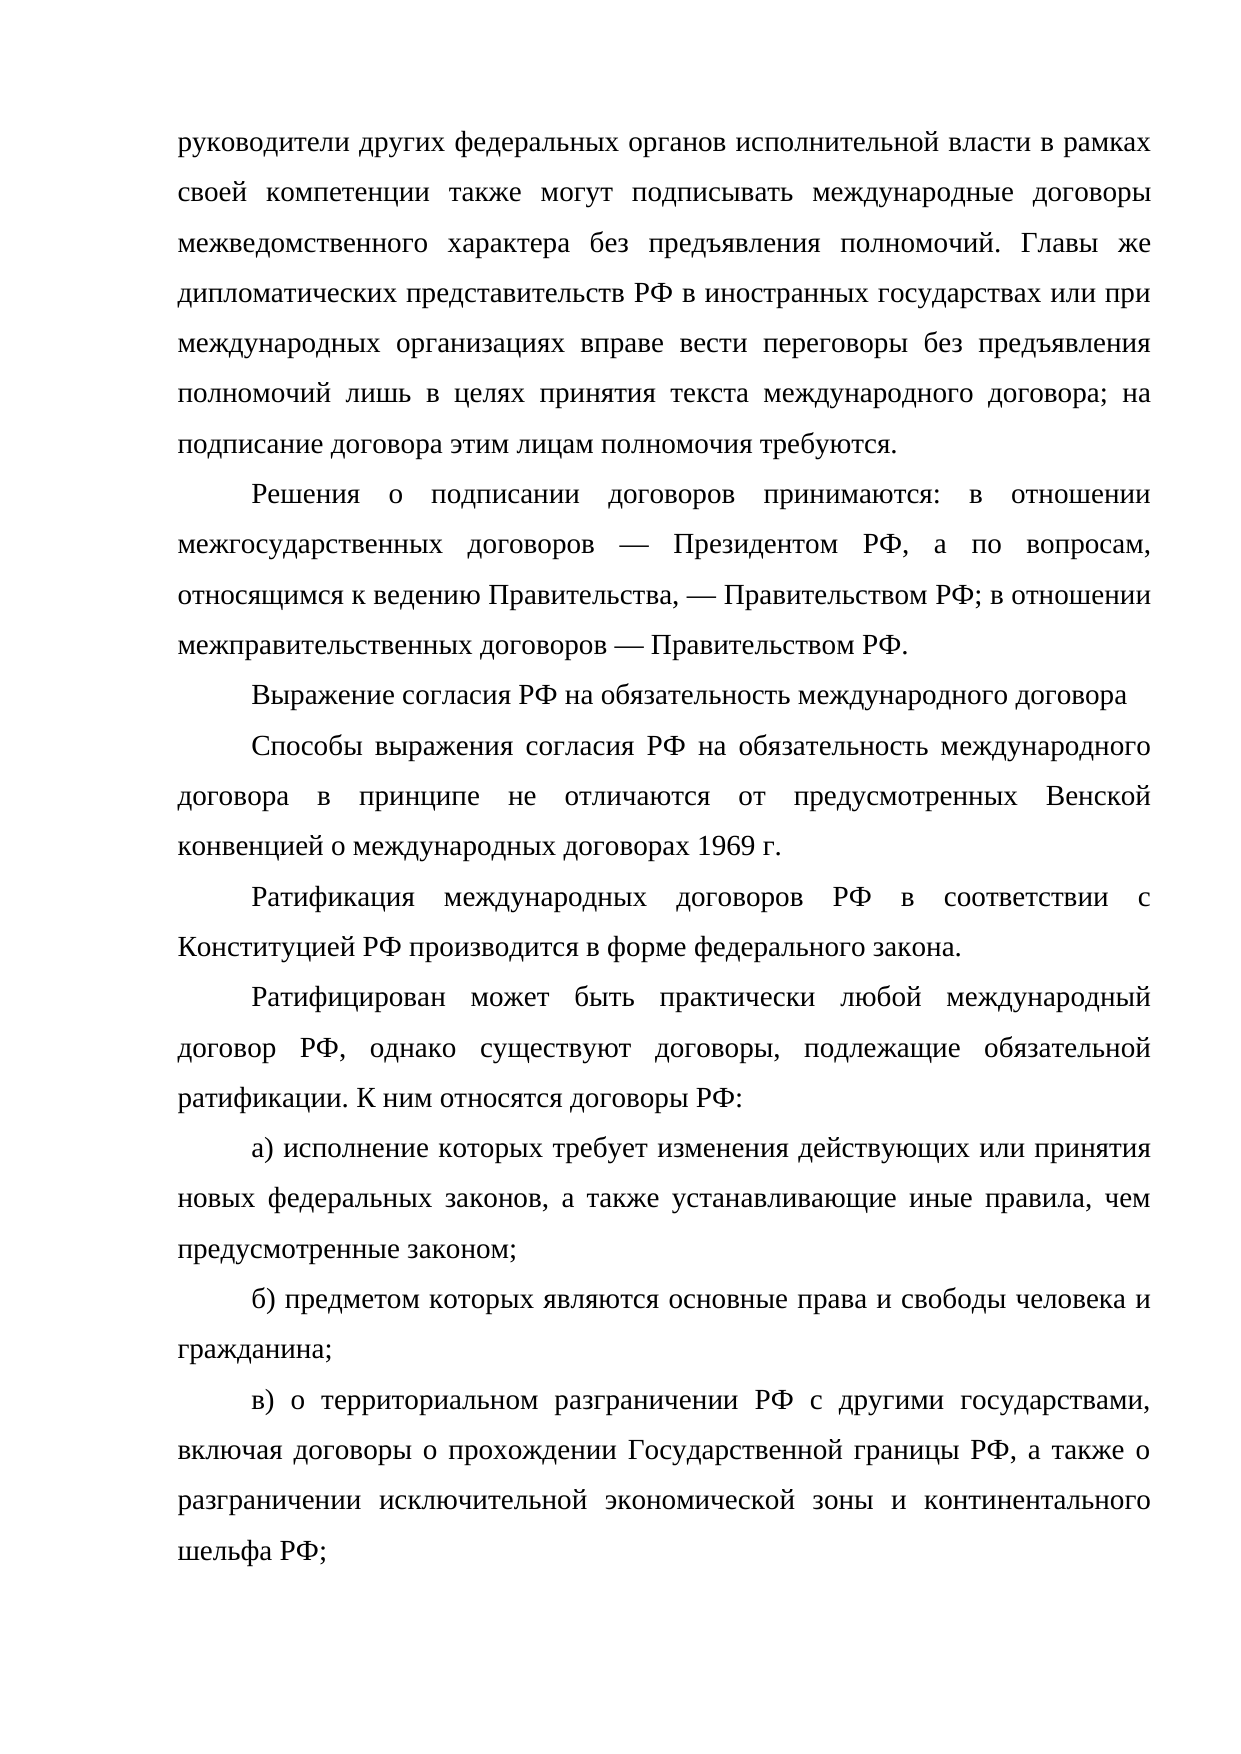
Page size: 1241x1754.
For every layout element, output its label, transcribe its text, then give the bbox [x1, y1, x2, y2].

text в) о территориальном разграничении РФ с другими государствами, включая договоры о прохождении Государственной границы РФ, а также о разграничении исключительной экономической зоны и континентального шельфа РФ; [177, 1382, 1152, 1566]
text а) исполнение которых требует изменения действующих или принятия новых федеральных законов, а также устанавливающие иные правила, чем предусмотренные законом; [177, 1130, 1152, 1264]
text б) предметом которых являются основные права и свободы человека и гражданина; [177, 1281, 1152, 1365]
text Решения о подписании договоров принимаются: в отношении межгосударственных договоров — Президентом РФ, а по вопросам, относящимся к ведению Правительства, — Правительством РФ; в отношении межправительственных договоров — Правительством РФ. [177, 476, 1152, 661]
text Способы выражения согласия РФ на обязательность международного договора в принципе не отличаются от предусмотренных Венской конвенцией о международных договорах 1969 г. [177, 728, 1152, 862]
text Ратифицирован может быть практически любой международный договор РФ, однако существуют договоры, подлежащие обязательной ратификации. К ним относятся договоры РФ: [177, 979, 1152, 1113]
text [177, 124, 1152, 459]
text Ратификация международных договоров РФ в соответствии с Конституцией РФ производится в форме федерального закона. [177, 879, 1152, 963]
text Выражение согласия РФ на обязательность международного договора [177, 677, 1152, 711]
